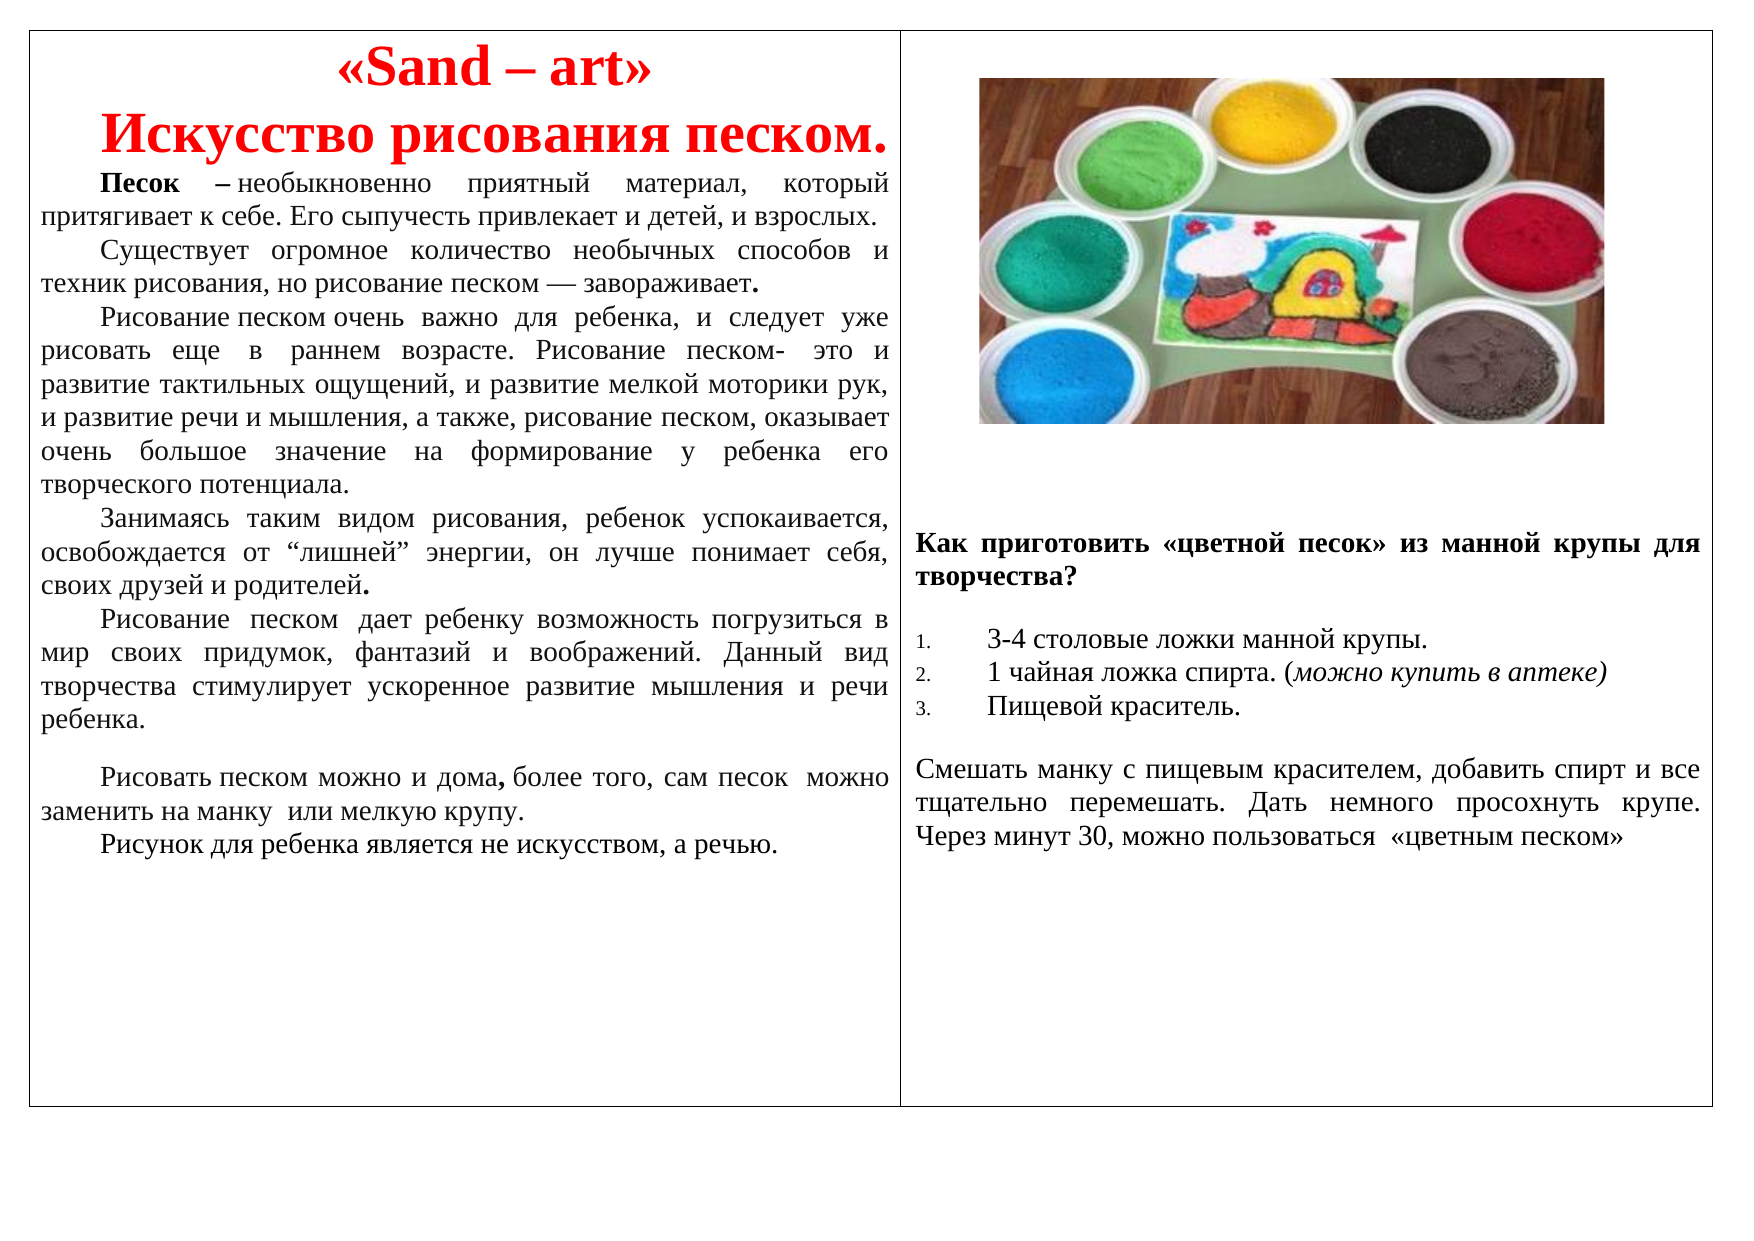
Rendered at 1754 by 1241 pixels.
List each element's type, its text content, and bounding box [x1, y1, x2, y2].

table_header Как приготовить «цветной песок» из манной крупы для творчества? 3-4 столовые ложки манной крупы. 1 чайная ложка спирта. (можно купить в аптеке) Пищевой краситель. Смешать манку с пищевым красителем, добавить спирт и все тщательно перемешать. Дать немного просохнуть крупе. Через минут 30, можно пользоваться «цветным песком» [901, 31, 1712, 1106]
table_header «Sand – art» Искусство рисования песком. Песок – необыкновенно приятный материал, который притягивает к себе. Его сыпучесть привлекает и детей, и взрослых. Существует огромное количество необычных способов и техник рисования, но рисование песком — завораживает. Рисование песком очень важно для ребенка, и следует уже рисовать еще в раннем возрасте. Рисование песком- это и развитие тактильных ощущений, и развитие мелкой моторики рук, и развитие речи и мышления, а также, рисование песком, оказывает очень большое значение на формирование у ребенка его творческого потенциала. Занимаясь таким видом рисования, ребенок успокаивается, освобождается от “лишней” энергии, он лучше понимает себя, своих друзей и родителей. Рисование песком дает ребенку возможность погрузиться в мир своих придумок, фантазий и воображений. Данный вид творчества стимулирует ускоренное развитие мышления и речи ребенка. Рисовать песком можно и дома, более того, сам песок можно заменить на манку или мелкую крупу. Рисунок для ребенка является не искусством, а речью. [30, 31, 900, 1106]
picture [979, 78, 1605, 424]
